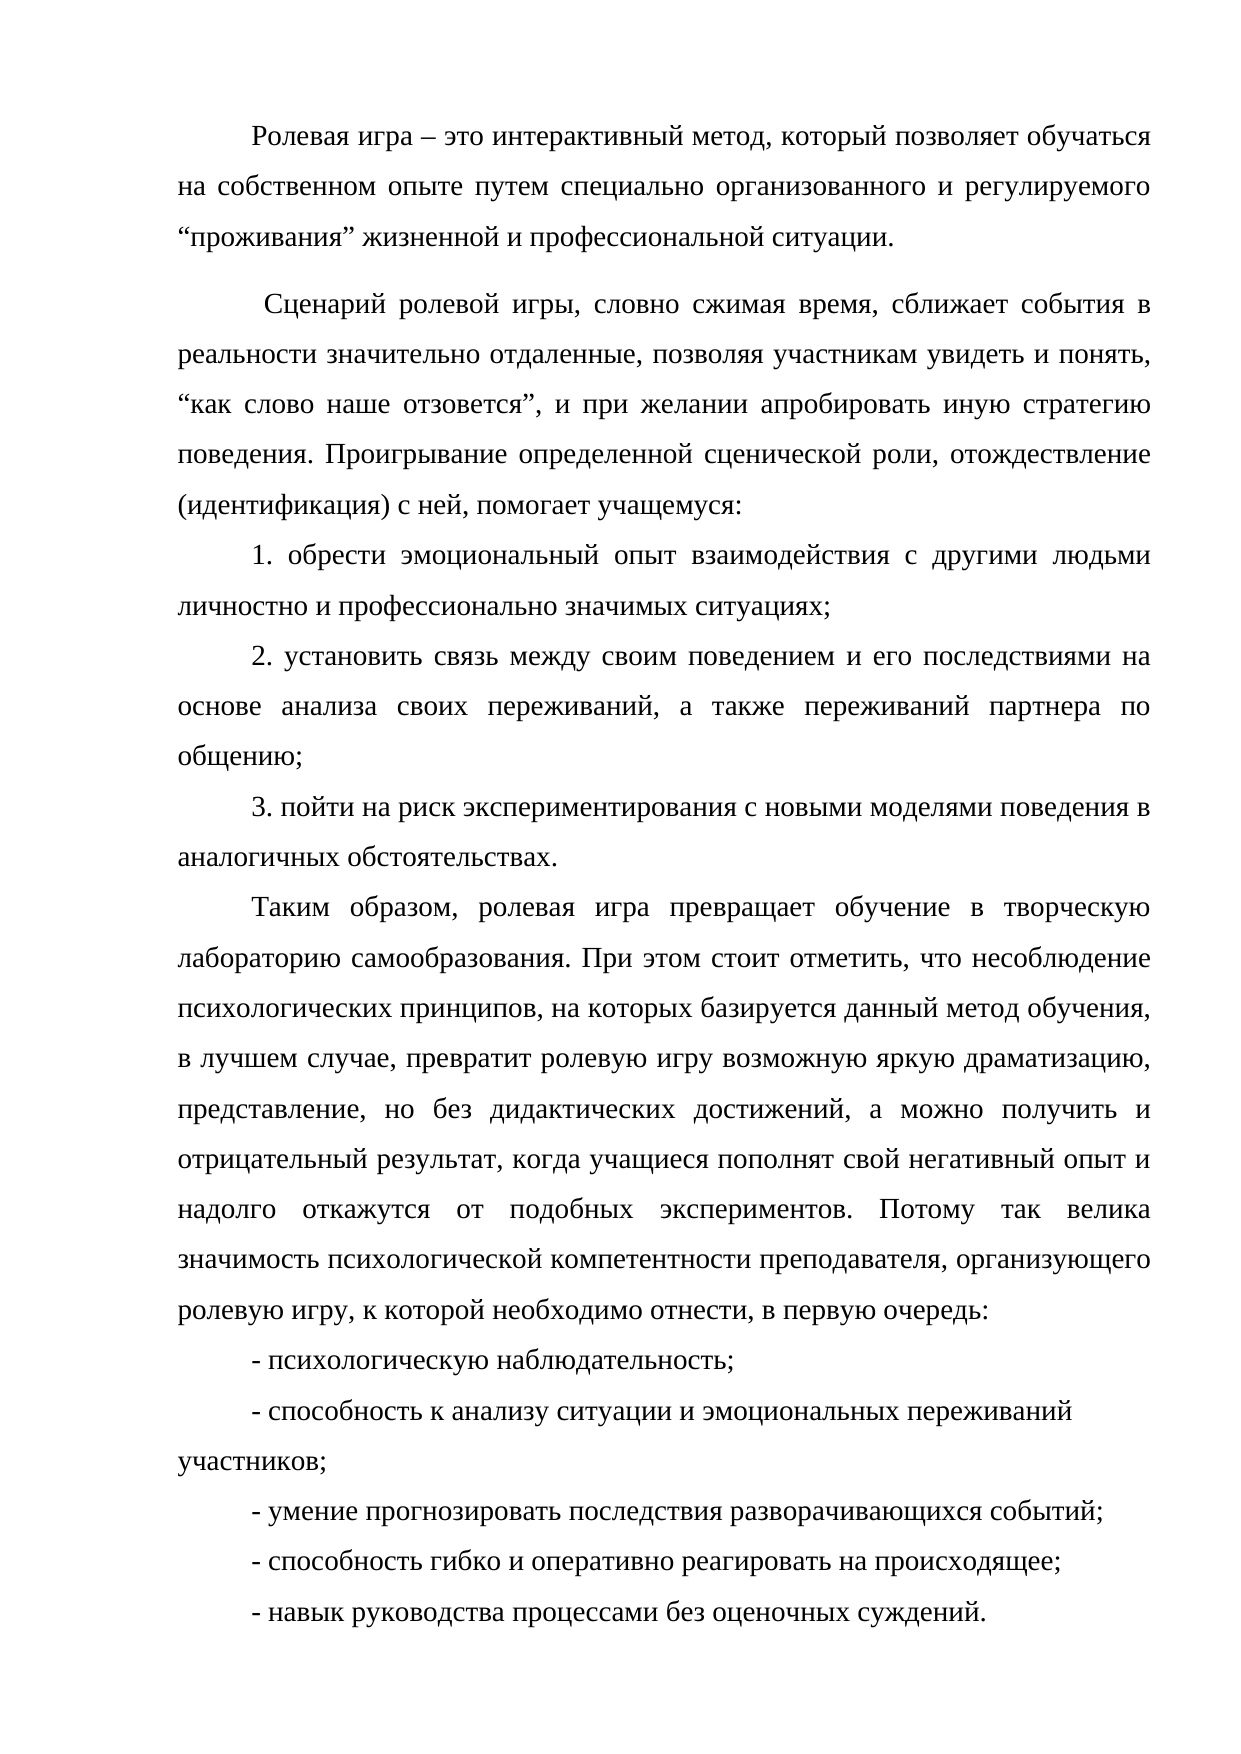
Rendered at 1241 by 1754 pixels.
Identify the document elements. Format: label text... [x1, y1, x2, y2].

text - способность гибко и оперативно реагировать на происходящее; [177, 1543, 1152, 1577]
text участников; [177, 1443, 1152, 1476]
text 3. пойти на риск экспериментирования с новыми моделями поведения в аналогичных обстоятельствах. [177, 789, 1152, 873]
text - психологическую наблюдательность; [177, 1342, 1152, 1376]
text - способность к анализу ситуации и эмоциональных переживаний [177, 1393, 1152, 1426]
text Сценарий ролевой игры, словно сжимая время, сближает события в реальности значительно отдаленные, позволяя участникам увидеть и понять, “как слово наше отзовется”, и при желании апробировать иную стратегию поведения. Проигрывание определенной сценической роли, отождествление (идентификация) с ней, помогает учащемуся: [177, 286, 1152, 521]
text 2. установить связь между своим поведением и его последствиями на основе анализа своих переживаний, а также переживаний партнера по общению; [177, 638, 1152, 772]
text Таким образом, ролевая игра превращает обучение в творческую лабораторию самообразования. При этом стоит отметить, что несоблюдение психологических принципов, на которых базируется данный метод обучения, в лучшем случае, превратит ролевую игру возможную яркую драматизацию, представление, но без дидактических достижений, а можно получить и отрицательный результат, когда учащиеся пополнят свой негативный опыт и надолго откажутся от подобных экспериментов. Потому так велика значимость психологической компетентности преподавателя, организующего ролевую игру, к которой необходимо отнести, в первую очередь: [177, 889, 1152, 1326]
text - навык руководства процессами без оценочных суждений. [177, 1594, 1152, 1627]
text 1. обрести эмоциональный опыт взаимодействия с другими людьми личностно и профессионально значимых ситуациях; [177, 537, 1152, 621]
text Ролевая игра – это интерактивный метод, который позволяет обучаться на собственном опыте путем специально организованного и регулируемого “проживания” жизненной и профессиональной ситуации. [177, 118, 1152, 252]
text - умение прогнозировать последствия разворачивающихся событий; [177, 1493, 1152, 1527]
